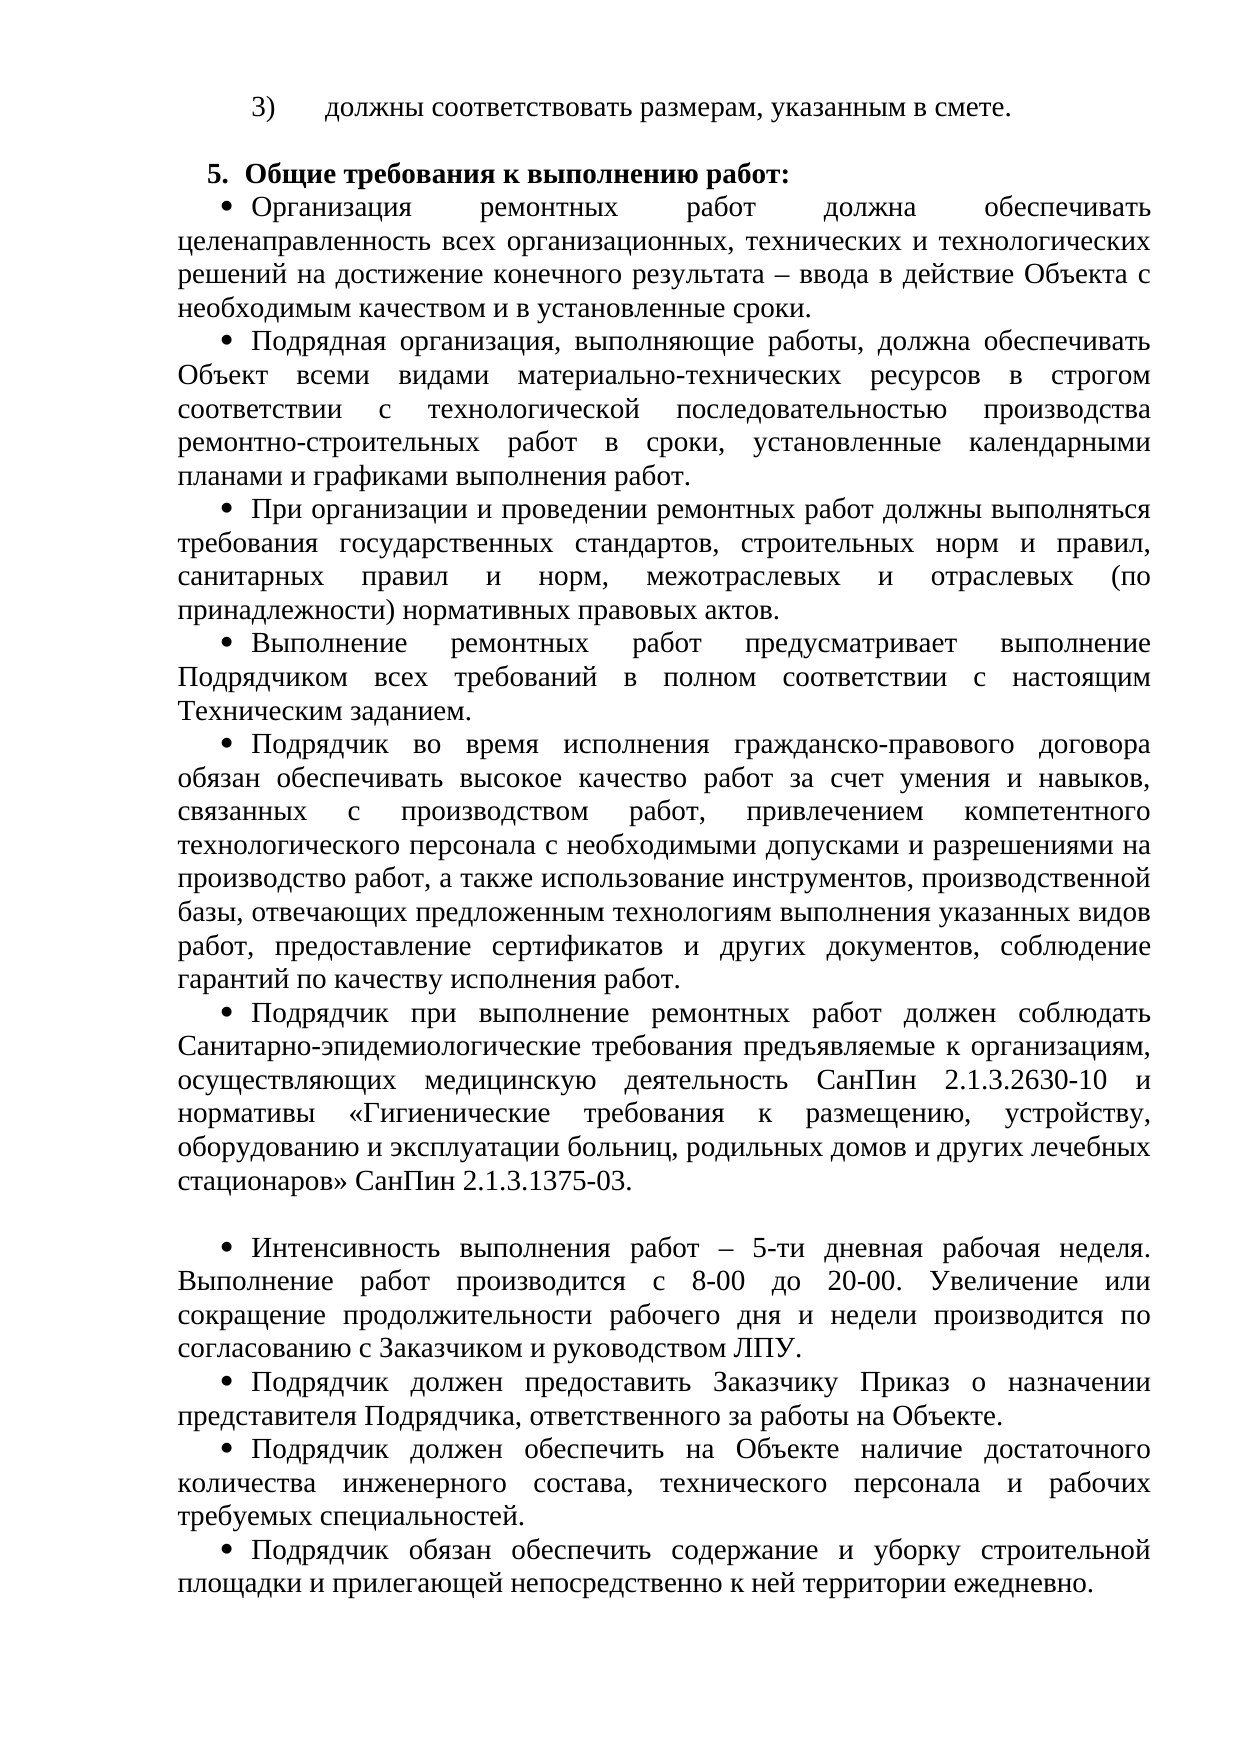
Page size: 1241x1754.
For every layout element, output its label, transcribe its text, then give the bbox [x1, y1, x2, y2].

list должны соответствовать размерам, указанным в смете. [177, 89, 1152, 122]
list Подрядчик должен обеспечить на Объекте наличие достаточного количества инженерного состава, технического персонала и рабочих требуемых специальностей. [177, 1431, 1152, 1532]
list Подрядчик во время исполнения гражданско-правового договора обязан обеспечивать высокое качество работ за счет умения и навыков, связанных с производством работ, привлечением компетентного технологического персонала с необходимыми допусками и разрешениями на производство работ, а также использование инструментов, производственной базы, отвечающих предложенным технологиям выполнения указанных видов работ, предоставление сертификатов и других документов, соблюдение гарантий по качеству исполнения работ. [177, 726, 1152, 995]
list Выполнение ремонтных работ предусматривает выполнение Подрядчиком всех требований в полном соответствии с настоящим Техническим заданием. [177, 626, 1152, 726]
list Подрядчик обязан обеспечить содержание и уборку строительной площадки и прилегающей непосредственно к ней территории ежедневно. [177, 1532, 1152, 1599]
list Подрядчик должен предоставить Заказчику Приказ о назначении представителя Подрядчика, ответственного за работы на Объекте. [177, 1364, 1152, 1431]
list Подрядчик при выполнение ремонтных работ должен соблюдать Санитарно-эпидемиологические требования предъявляемые к организациям, осуществляющих медицинскую деятельность СанПин 2.1.3.2630-10 и нормативы «Гигиенические требования к размещению, устройству, оборудованию и эксплуатации больниц, родильных домов и других лечебных стационаров» СанПин 2.1.3.1375-03. [177, 995, 1152, 1196]
list Интенсивность выполнения работ – 5-ти дневная рабочая неделя. Выполнение работ производится с 8-00 до 20-00. Увеличение или сокращение продолжительности рабочего дня и недели производится по согласованию с Заказчиком и руководством ЛПУ. [177, 1230, 1152, 1364]
list Организация ремонтных работ должна обеспечивать целенаправленность всех организационных, технических и технологических решений на достижение конечного результата – ввода в действие Объекта с необходимым качеством и в установленные сроки. [177, 189, 1152, 323]
list При организации и проведении ремонтных работ должны выполняться требования государственных стандартов, строительных норм и правил, санитарных правил и норм, межотраслевых и отраслевых (по принадлежности) нормативных правовых актов. [177, 491, 1152, 626]
list Подрядная организация, выполняющие работы, должна обеспечивать Объект всеми видами материально-технических ресурсов в строгом соответствии с технологической последовательностью производства ремонтно-строительных работ в сроки, установленные календарными планами и графиками выполнения работ. [177, 323, 1152, 491]
list Общие требования к выполнению работ: [207, 156, 1152, 189]
